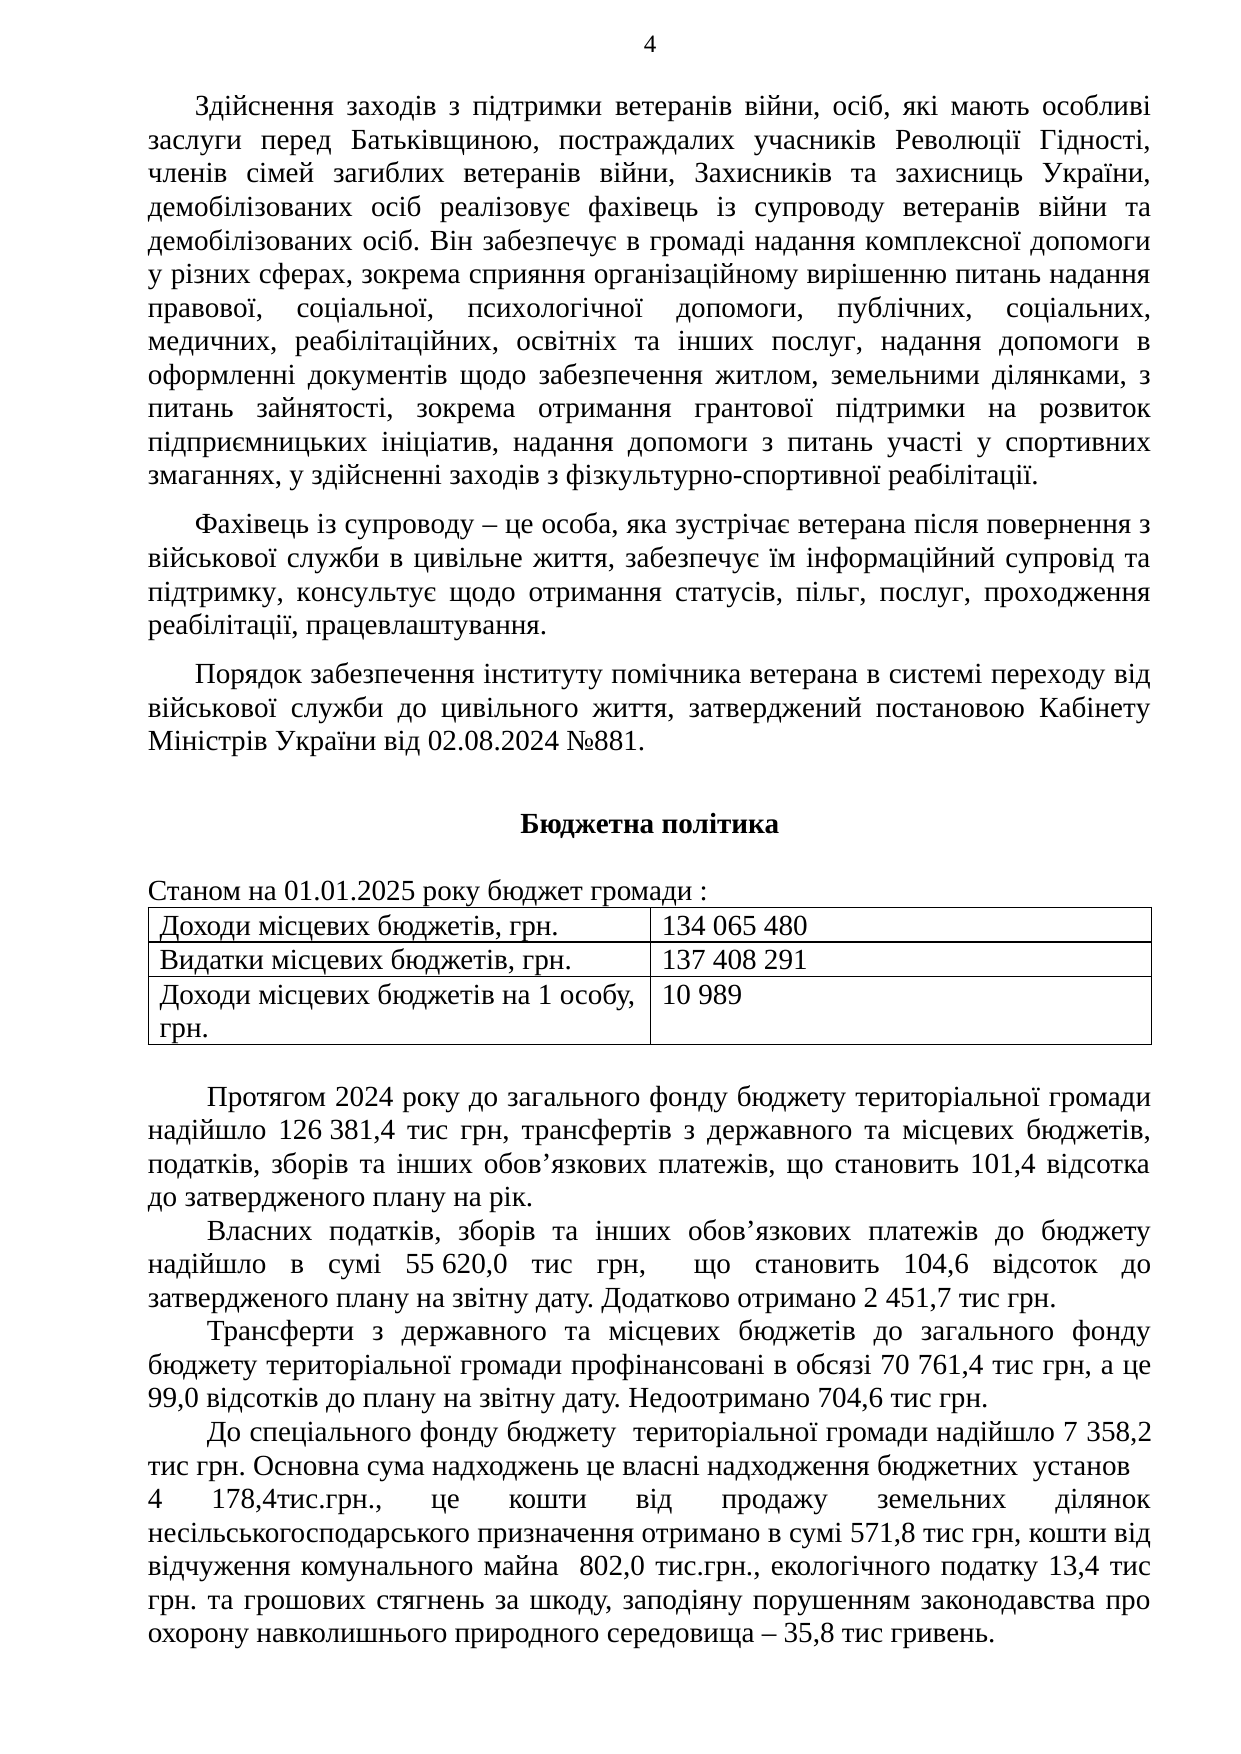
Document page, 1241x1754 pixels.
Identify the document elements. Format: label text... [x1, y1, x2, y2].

text Бюджетна політика [148, 806, 1152, 840]
text Фахівець із супроводу – це особа, яка зустрічає ветерана після повернення з військової служби в цивільне життя, забезпечує їм інформаційний супровід та підтримку, консультує щодо отримання статусів, пільг, послуг, проходження реабілітації, працевлаштування. [148, 507, 1152, 641]
table_cell 137 408 291 [651, 943, 1151, 976]
text Здійснення заходів з підтримки ветеранів війни, осіб, які мають особливі заслуги перед Батьківщиною, постраждалих учасників Революції Гідності, членів сімей загиблих ветеранів війни, Захисників та захисниць України, демобілізованих осіб реалізовує фахівець із супроводу ветеранів війни та демобілізованих осіб. Він забезпечує в громаді надання комплексної допомоги у різних сферах, зокрема сприяння організаційному вирішенню питань надання правової, соціальної, психологічної допомоги, публічних, соціальних, медичних, реабілітаційних, освітніх та інших послуг, надання допомоги в оформленні документів щодо забезпечення житлом, земельними ділянками, з питань зайнятості, зокрема отримання грантової підтримки на розвиток підприємницьких ініціатив, надання допомоги з питань участі у спортивних змаганнях, у здійсненні заходів з фізкультурно-спортивної реабілітації. [148, 88, 1152, 491]
text Протягом 2024 року до загального фонду бюджету територіальної громади надійшло 126 381,4 тис грн, трансфертів з державного та місцевих бюджетів, податків, зборів та інших обов’язкових платежів, що становить 101,4 відсотка до затвердженого плану на рік. [148, 1079, 1152, 1213]
text 4 178,4тис.грн., це кошти від продажу земельних ділянок несільськогосподарського призначення отримано в сумі 571,8 тис грн, кошти від відчуження комунального майна 802,0 тис.грн., екологічного податку 13,4 тис грн. та грошових стягнень за шкоду, заподіяну порушенням законодавства про охорону навколишнього природного середовища – 35,8 тис гривень. [148, 1481, 1152, 1649]
text Власних податків, зборів та інших обов’язкових платежів до бюджету надійшло в сумі 55 620,0 тис грн, що становить 104,6 відсоток до затвердженого плану на звітну дату. Додатково отримано 2 451,7 тис грн. [148, 1213, 1152, 1313]
text До спеціального фонду бюджету територіальної громади надійшло 7 358,2 тис грн. Основна сума надходжень це власні надходження бюджетних установ [148, 1414, 1152, 1481]
table_cell Доходи місцевих бюджетів на 1 особу, грн. [149, 977, 650, 1044]
text Трансферти з державного та місцевих бюджетів до загального фонду бюджету територіальної громади профінансовані в обсязі 70 761,4 тис грн, а це 99,0 відсотків до плану на звітну дату. Недоотримано 704,6 тис грн. [148, 1313, 1152, 1414]
table_cell Видатки місцевих бюджетів, грн. [149, 943, 650, 976]
table_header Доходи місцевих бюджетів, грн. [149, 908, 650, 941]
table_cell 10 989 [651, 977, 1151, 1044]
text Порядок забезпечення інституту помічника ветерана в системі переходу від військової служби до цивільного життя, затверджений постановою Кабінету Міністрів України від 02.08.2024 №881. [148, 656, 1152, 757]
table_header 134 065 480 [651, 908, 1151, 941]
text Станом на 01.01.2025 року бюджет громади : [148, 873, 1152, 907]
